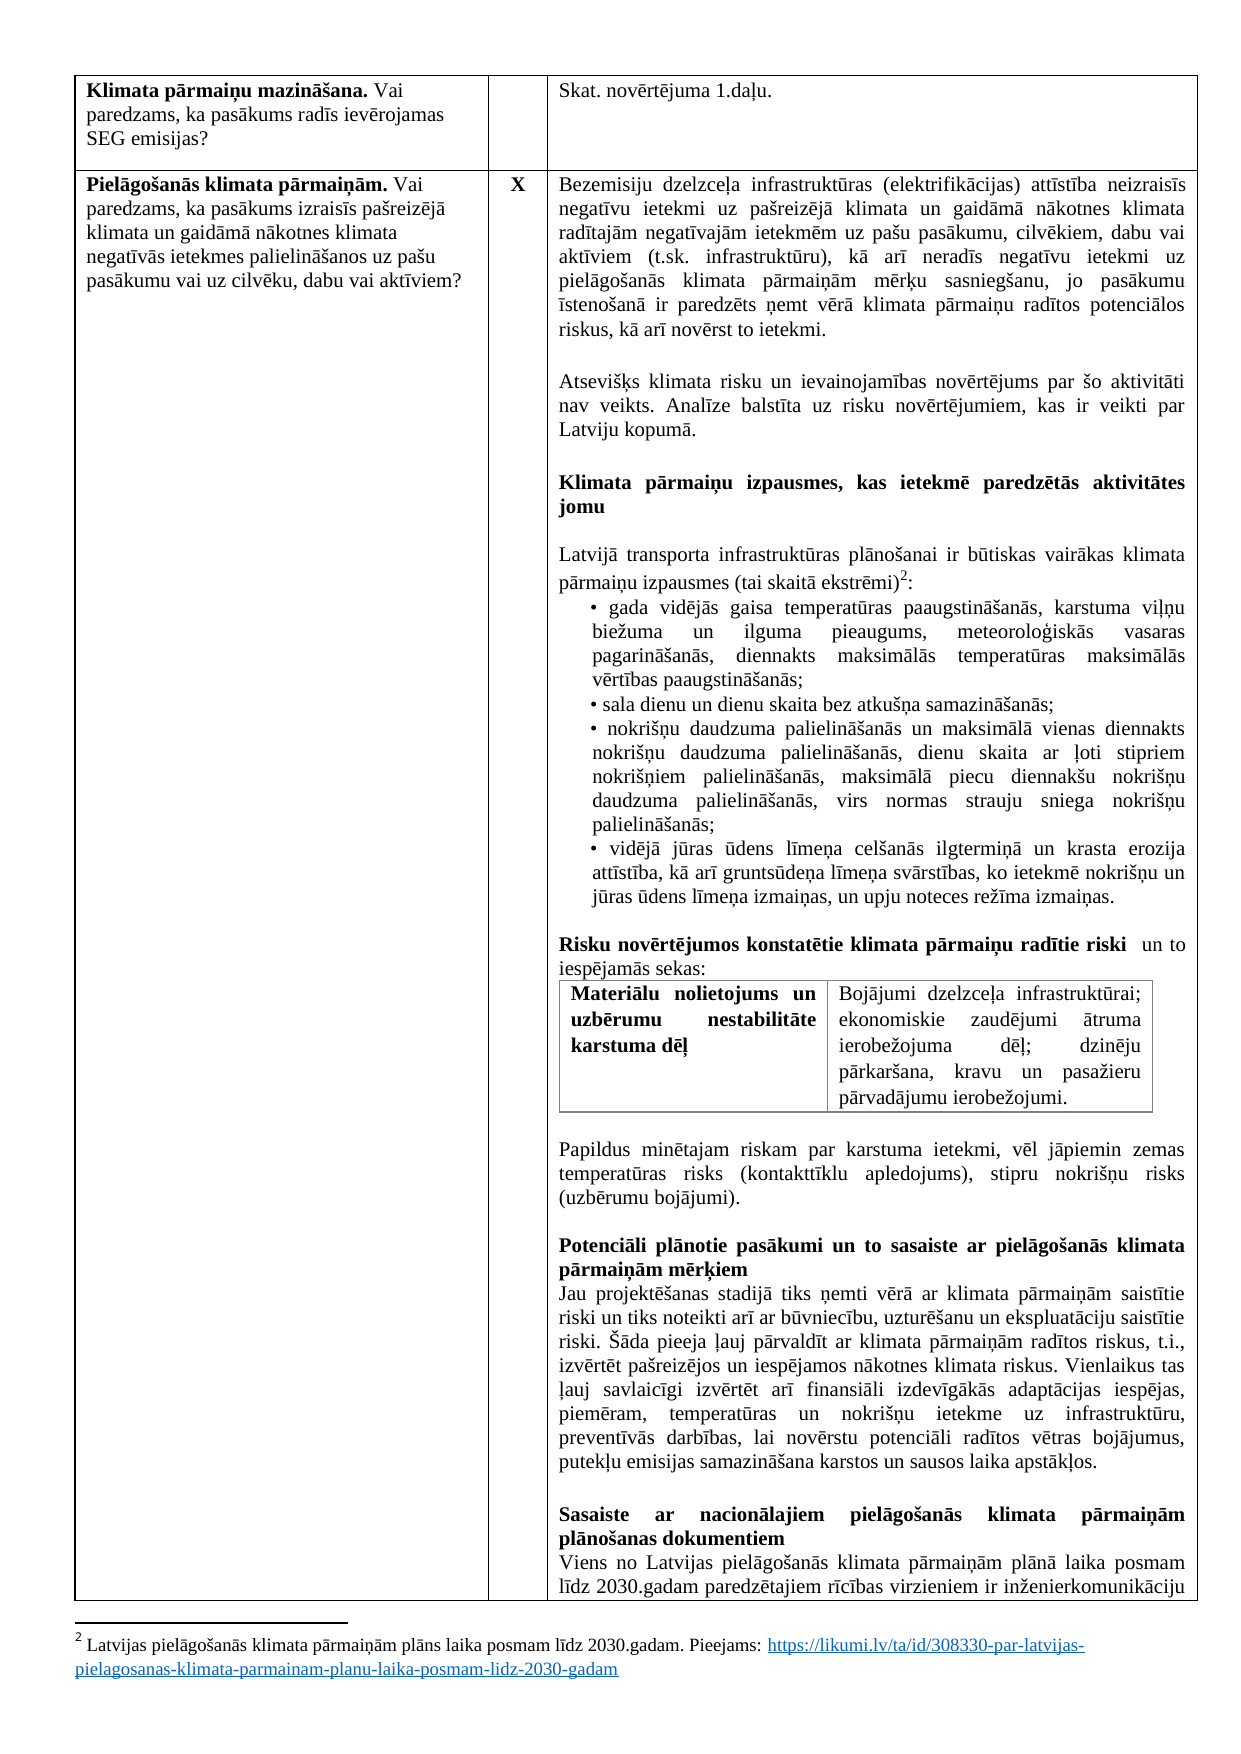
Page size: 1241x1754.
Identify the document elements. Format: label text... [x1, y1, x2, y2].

table_cell [489, 76, 547, 169]
table_cell Skat. novērtējuma 1.daļu. [548, 76, 1197, 169]
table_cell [76, 171, 488, 1600]
table_cell X [489, 171, 547, 1600]
table_cell Klimata pārmaiņu mazināšana. Vai paredzams, ka pasākums radīs ievērojamas SEG emisijas? [76, 76, 488, 169]
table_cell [548, 171, 1197, 1600]
